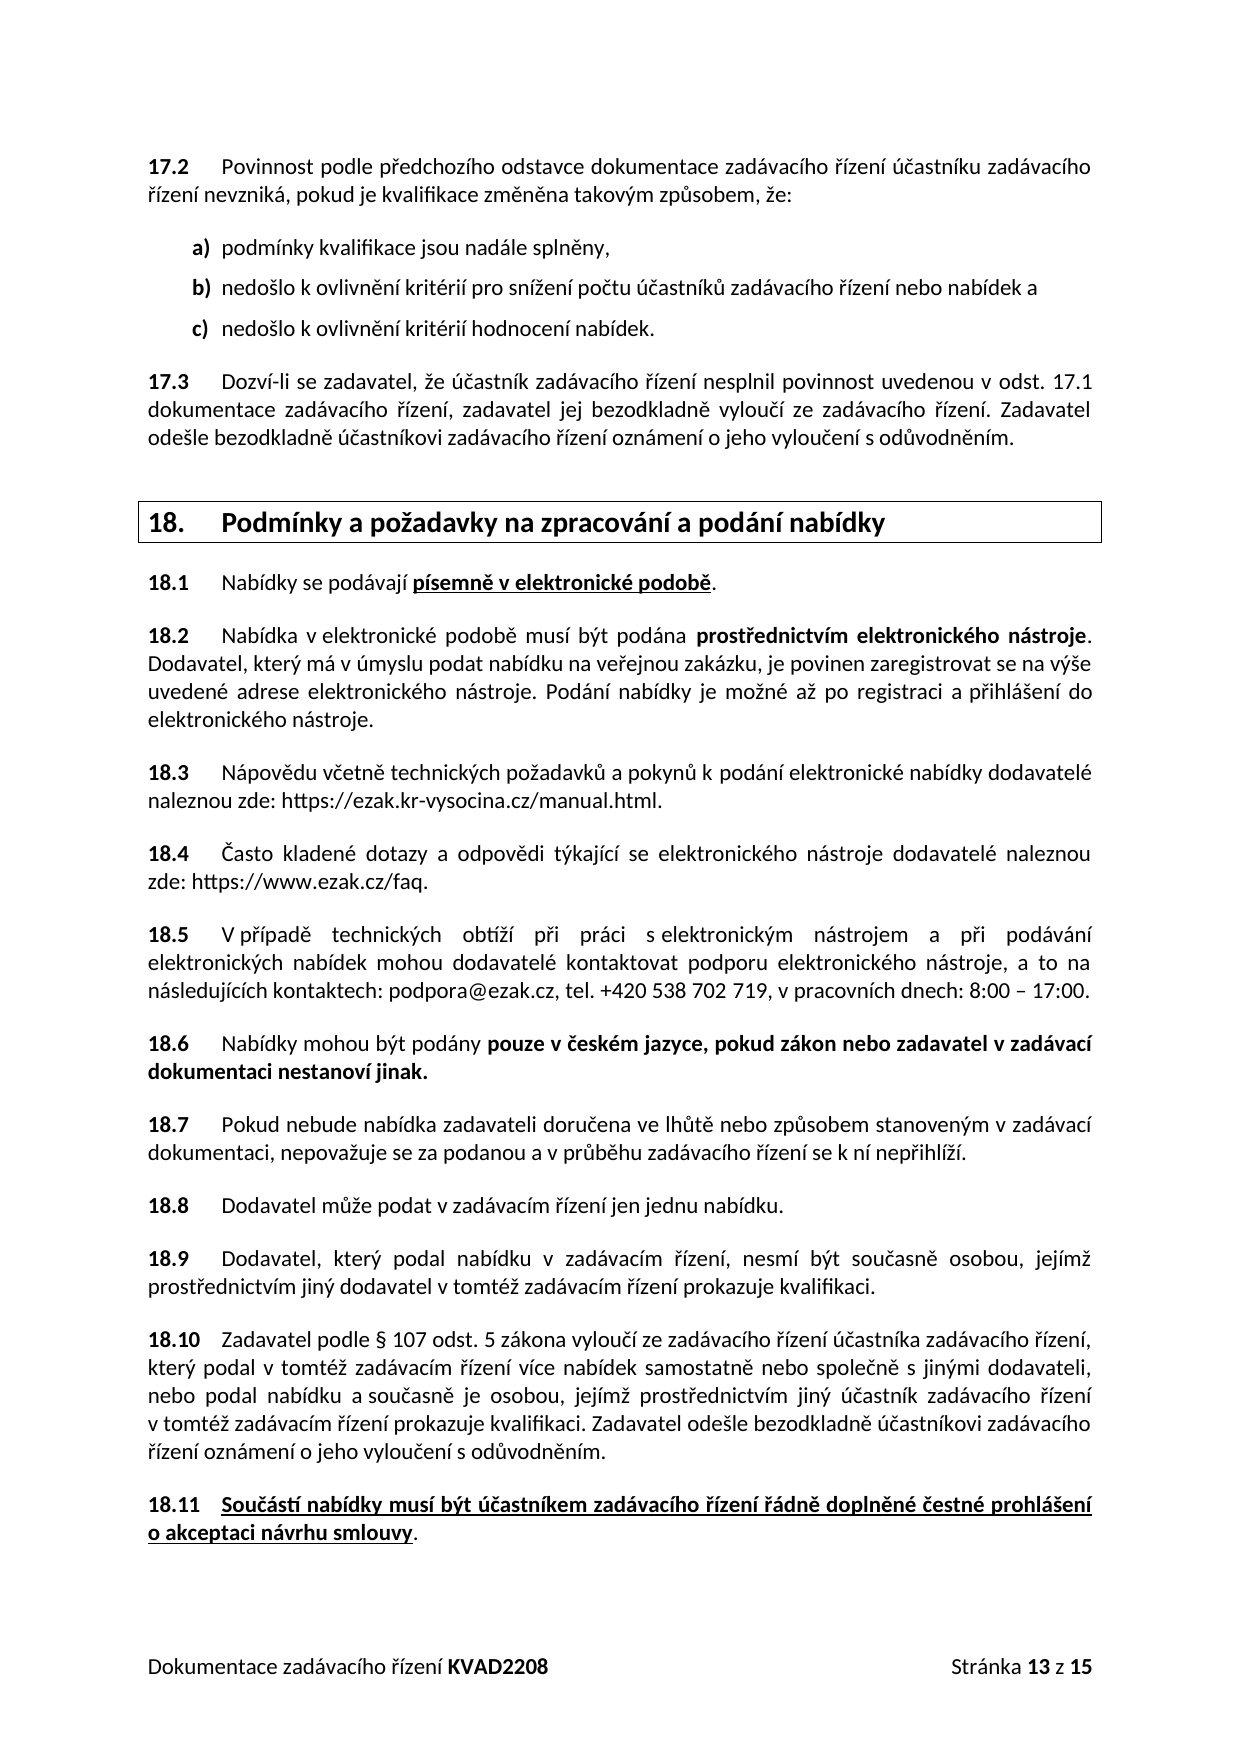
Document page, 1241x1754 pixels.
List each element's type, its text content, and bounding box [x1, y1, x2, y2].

text Pokud nebude nabídka zadavateli doručena ve lhůtě nebo způsobem stanoveným v zadávací dokumentaci, nepovažuje se za podanou a v průběhu zadávacího řízení se k ní nepřihlíží. [148, 1110, 1093, 1166]
text Nabídka v elektronické podobě musí být podána prostřednictvím elektronického nástroje. Dodavatel, který má v úmyslu podat nabídku na veřejnou zakázku, je povinen zaregistrovat se na výše uvedené adrese elektronického nástroje. Podání nabídky je možné až po registraci a přihlášení do elektronického nástroje. [148, 621, 1093, 733]
text Podmínky a požadavky na zpracování a podání nabídky [139, 502, 1101, 542]
text Součástí nabídky musí být účastníkem zadávacího řízení řádně doplněné čestné prohlášení o akceptaci návrhu smlouvy. [148, 1490, 1093, 1546]
text Často kladené dotazy a odpovědi týkající se elektronického nástroje dodavatelé naleznou zde: https://www.ezak.cz/faq. [148, 839, 1093, 895]
text Povinnost podle předchozího odstavce dokumentace zadávacího řízení účastníku zadávacího řízení nevzniká, pokud je kvalifikace změněna takovým způsobem, že: [148, 152, 1093, 208]
text Dodavatel může podat v zadávacím řízení jen jednu nabídku. [148, 1191, 1093, 1219]
text podmínky kvalifikace jsou nadále splněny, [192, 233, 1093, 261]
text Nabídky se podávají písemně v . [148, 568, 1093, 596]
text Dozví-li se zadavatel, že účastník zadávacího řízení nesplnil povinnost uvedenou v odst. 17.1 dokumentace zadávacího řízení, zadavatel jej bezodkladně vyloučí ze zadávacího řízení. Zadavatel odešle bezodkladně účastníkovi zadávacího řízení oznámení o jeho vyloučení s odůvodněním. [148, 367, 1093, 451]
text Dodavatel, který podal nabídku v zadávacím řízení, nesmí být současně osobou, jejímž prostřednictvím jiný dodavatel v tomtéž zadávacím řízení prokazuje kvalifikaci. [148, 1244, 1093, 1300]
text Zadavatel podle § 107 odst. 5 zákona vyloučí ze zadávacího řízení účastníka zadávacího řízení, který podal v tomtéž zadávacím řízení více nabídek samostatně nebo společně s jinými dodavateli, nebo podal nabídku a současně je osobou, jejímž prostřednictvím jiný účastník zadávacího řízení v tomtéž zadávacím řízení prokazuje kvalifikaci. Zadavatel odešle bezodkladně účastníkovi zadávacího řízení oznámení o jeho vyloučení s odůvodněním. [148, 1325, 1093, 1465]
text Nabídky mohou být podány pouze v českém jazyce, pokud zákon nebo zadavatel v zadávací dokumentaci nestanoví jinak. [148, 1029, 1093, 1085]
text nedošlo k ovlivnění kritérií hodnocení nabídek. [192, 314, 1093, 342]
text V případě technických obtíží při práci s elektronickým nástrojem a při podávání elektronických nabídek mohou dodavatelé kontaktovat podporu elektronického nástroje, a to na následujících kontaktech: podpora@ezak.cz, tel. +420 538 702 719, v pracovních dnech: 8:00 – 17:00. [148, 920, 1093, 1004]
text nedošlo k ovlivnění kritérií pro snížení počtu účastníků zadávacího řízení nebo nabídek a [192, 273, 1093, 301]
text Nápovědu včetně technických požadavků a pokynů k podání elektronické nabídky dodavatelé naleznou zde: https://ezak.kr-vysocina.cz/manual.html. [148, 758, 1093, 814]
